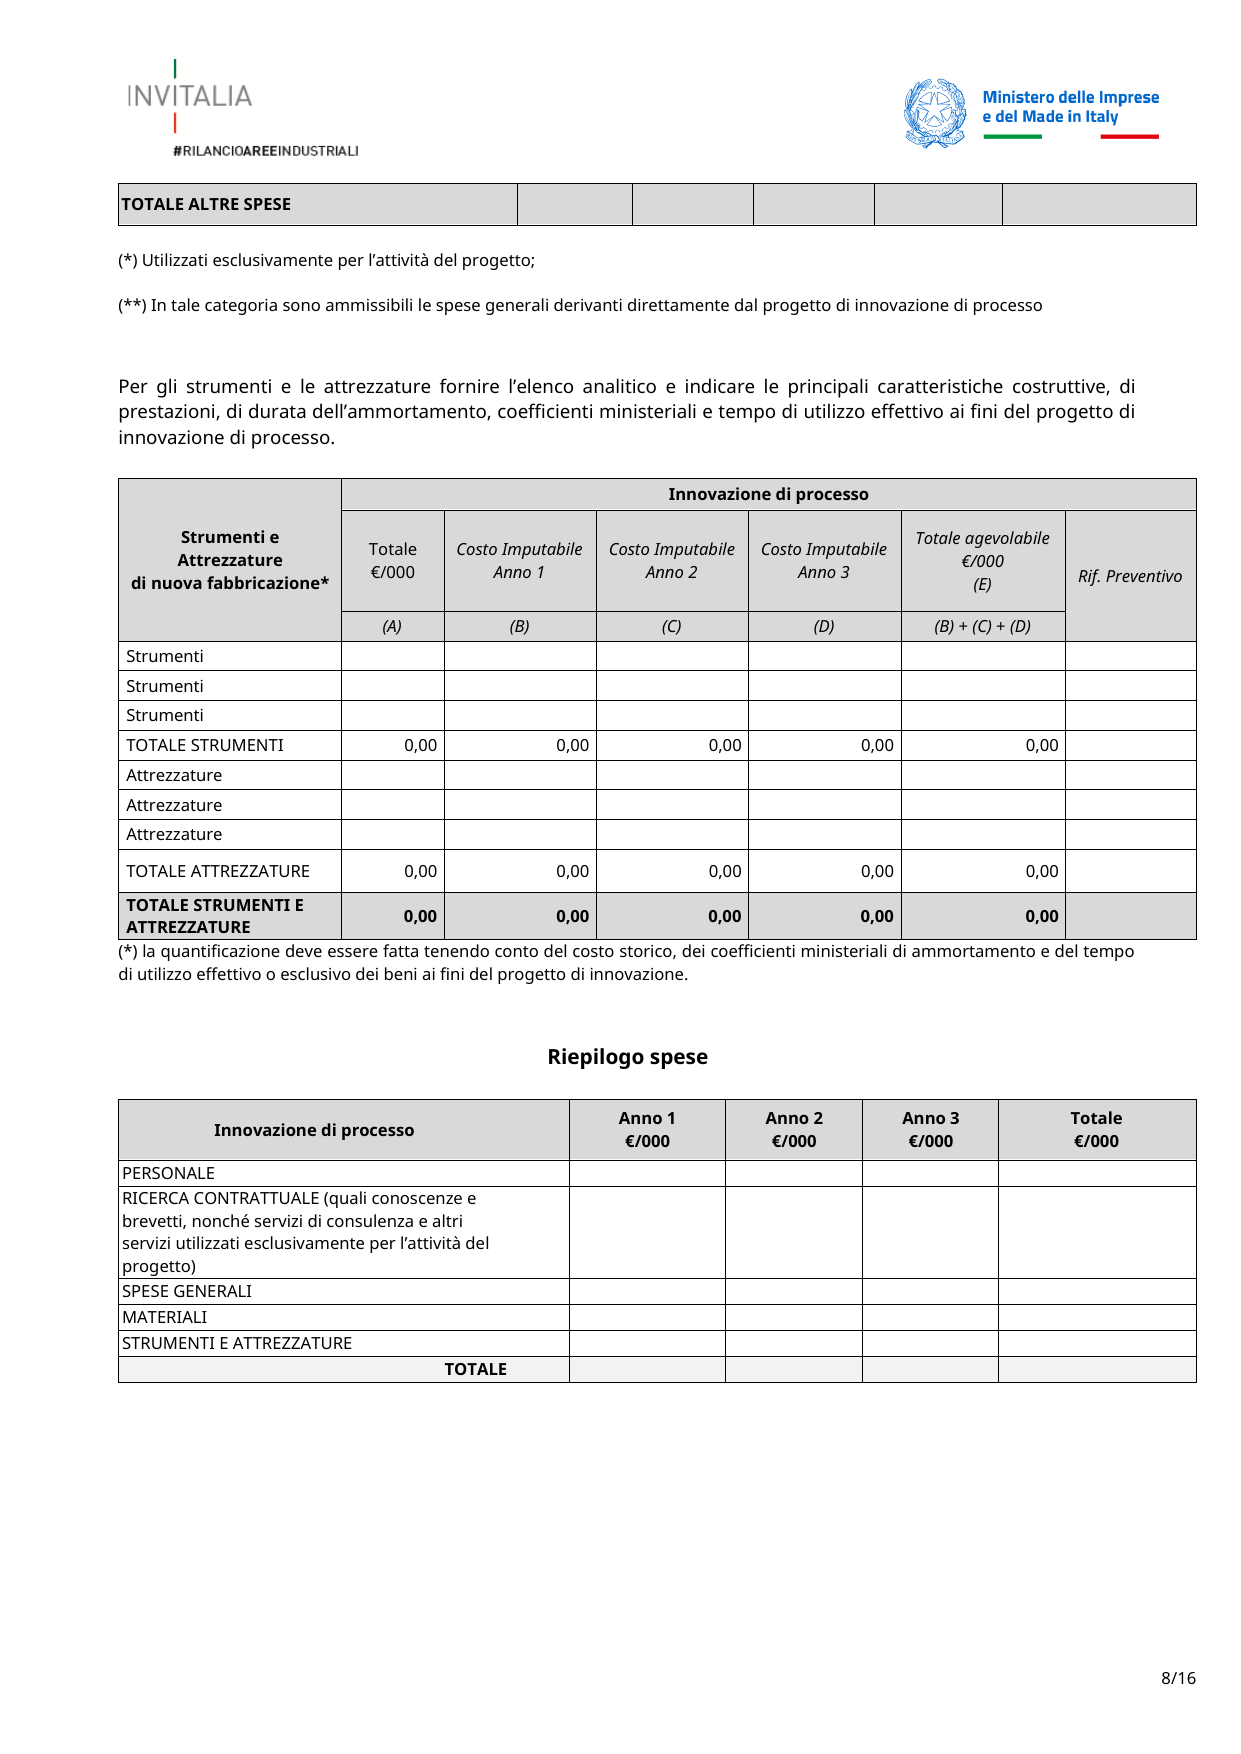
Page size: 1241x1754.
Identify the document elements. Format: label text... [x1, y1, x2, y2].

table_cell Totale agevolabile €/000 (E) [902, 511, 1065, 611]
table_header Totale €/000 [999, 1100, 1196, 1159]
table_cell 0,00 [902, 850, 1065, 892]
table_cell [749, 820, 901, 848]
table_cell (D) [749, 612, 901, 641]
table_cell [342, 820, 444, 848]
table_cell [1066, 731, 1196, 759]
text (*) Utilizzati esclusivamente per l’attività del progetto; [118, 248, 1137, 271]
table_cell [597, 820, 748, 848]
table_cell Totale €/000 [342, 511, 444, 611]
table_cell [445, 642, 596, 670]
table_cell [902, 701, 1065, 730]
table_cell [863, 1187, 998, 1277]
table_cell [999, 1161, 1196, 1186]
table_cell [570, 1279, 725, 1303]
table_cell [342, 761, 444, 789]
text Per gli strumenti e le attrezzature fornire l’elenco analitico e indicare le principali caratteristiche costruttive, di prestazioni, di durata dell’ammortamento, coefficienti ministeriali e tempo di utilizzo effettivo ai fini del progetto di innovazione di processo. [118, 373, 1137, 450]
table_cell 0,00 [749, 731, 901, 759]
table_cell TOTALE STRUMENTI E ATTREZZATURE [119, 893, 341, 939]
table_cell [863, 1357, 998, 1382]
table_cell [863, 1331, 998, 1356]
table_cell 0,00 [445, 850, 596, 892]
table_cell [1066, 820, 1196, 848]
table_cell [597, 642, 748, 670]
table_cell [726, 1357, 862, 1382]
table_header Anno 3 €/000 [863, 1100, 998, 1159]
table_header Innovazione di processo [119, 1100, 569, 1159]
table_cell [999, 1187, 1196, 1277]
table_cell Costo Imputabile Anno 1 [445, 511, 596, 611]
picture [128, 59, 360, 159]
table_cell 0,00 [597, 731, 748, 759]
table_cell [342, 642, 444, 670]
table_header Strumenti e Attrezzature di nuova fabbricazione* [119, 479, 341, 641]
table_cell TOTALE ATTREZZATURE [119, 850, 341, 892]
table_cell 0,00 [902, 893, 1065, 939]
table_cell MATERIALI [119, 1305, 569, 1329]
table_cell [726, 1331, 862, 1356]
table_cell [1066, 893, 1196, 939]
table_cell [999, 1357, 1196, 1382]
table_cell [902, 820, 1065, 848]
table_cell [445, 701, 596, 730]
table_cell [1003, 184, 1196, 224]
table_cell 0,00 [597, 893, 748, 939]
table_cell [902, 642, 1065, 670]
table_cell [726, 1279, 862, 1303]
table_header Anno 2 €/000 [726, 1100, 862, 1159]
table_cell (B) [445, 612, 596, 641]
table_cell Strumenti [119, 642, 341, 670]
table_cell [597, 701, 748, 730]
table_cell 0,00 [902, 731, 1065, 759]
table_cell [754, 184, 874, 224]
table_cell [597, 790, 748, 819]
table_cell [597, 761, 748, 789]
table_cell (B) + (C) + (D) [902, 612, 1065, 641]
table_cell [902, 761, 1065, 789]
table_cell 0,00 [342, 731, 444, 759]
table_cell [726, 1161, 862, 1186]
table_cell 0,00 [342, 850, 444, 892]
table_cell SPESE GENERALI [119, 1279, 569, 1303]
table_cell [518, 184, 632, 224]
table_cell [749, 642, 901, 670]
table_cell [999, 1279, 1196, 1303]
table_cell [342, 790, 444, 819]
table_cell Costo Imputabile Anno 3 [749, 511, 901, 611]
table_cell TOTALE STRUMENTI [119, 731, 341, 759]
text Riepilogo spese [118, 1042, 1137, 1071]
table_cell [342, 701, 444, 730]
table_cell [749, 701, 901, 730]
table_cell [1066, 671, 1196, 700]
table_cell 0,00 [342, 893, 444, 939]
table_cell [633, 184, 753, 224]
table_cell 0,00 [749, 850, 901, 892]
table_cell Attrezzature [119, 820, 341, 848]
table_cell [875, 184, 1002, 224]
table_cell [749, 671, 901, 700]
table_cell [749, 761, 901, 789]
table_cell [863, 1305, 998, 1329]
table_cell [863, 1279, 998, 1303]
table_cell TOTALE ALTRE SPESE [119, 184, 517, 224]
table_cell [726, 1305, 862, 1329]
table_cell [1066, 701, 1196, 730]
table_cell [570, 1161, 725, 1186]
table_header Innovazione di processo [342, 479, 1196, 509]
table_cell 0,00 [749, 893, 901, 939]
table_cell 0,00 [597, 850, 748, 892]
table_cell [445, 820, 596, 848]
table_cell [570, 1305, 725, 1329]
table_cell [445, 671, 596, 700]
table_cell [570, 1357, 725, 1382]
table_cell [999, 1331, 1196, 1356]
table_cell [570, 1187, 725, 1277]
table_cell (A) [342, 612, 444, 641]
table_cell 0,00 [445, 731, 596, 759]
table_cell [902, 671, 1065, 700]
table_cell [597, 671, 748, 700]
table_cell Costo Imputabile Anno 2 [597, 511, 748, 611]
table_cell Rif. Preventivo [1066, 511, 1196, 641]
table_cell [445, 761, 596, 789]
table_cell Strumenti [119, 701, 341, 730]
table_cell PERSONALE [119, 1161, 569, 1186]
table_cell [902, 790, 1065, 819]
table_cell [999, 1305, 1196, 1329]
table_cell RICERCA CONTRATTUALE (quali conoscenze e brevetti, nonché servizi di consulenza e altri servizi utilizzati esclusivamente per l’attività del progetto) [119, 1187, 569, 1277]
table_cell [1066, 850, 1196, 892]
text (*) la quantificazione deve essere fatta tenendo conto del costo storico, dei coefficienti ministeriali di ammortamento e del tempo di utilizzo effettivo o esclusivo dei beni ai fini del progetto di innovazione. [118, 940, 1137, 985]
table_cell Strumenti [119, 671, 341, 700]
picture [895, 76, 1168, 152]
table_header Anno 1 €/000 [570, 1100, 725, 1159]
table_cell STRUMENTI E ATTREZZATURE [119, 1331, 569, 1356]
table_cell [749, 790, 901, 819]
table_cell [342, 671, 444, 700]
table_cell Attrezzature [119, 761, 341, 789]
table_cell [1066, 642, 1196, 670]
table_cell TOTALE [119, 1357, 569, 1382]
table_cell (C) [597, 612, 748, 641]
table_cell [863, 1161, 998, 1186]
table_cell Attrezzature [119, 790, 341, 819]
table_cell [445, 790, 596, 819]
table_cell [570, 1331, 725, 1356]
table_cell 0,00 [445, 893, 596, 939]
table_cell [726, 1187, 862, 1277]
table_cell [1066, 761, 1196, 789]
table_cell [1066, 790, 1196, 819]
text (**) In tale categoria sono ammissibili le spese generali derivanti direttamente dal progetto di innovazione di processo [118, 294, 1137, 316]
